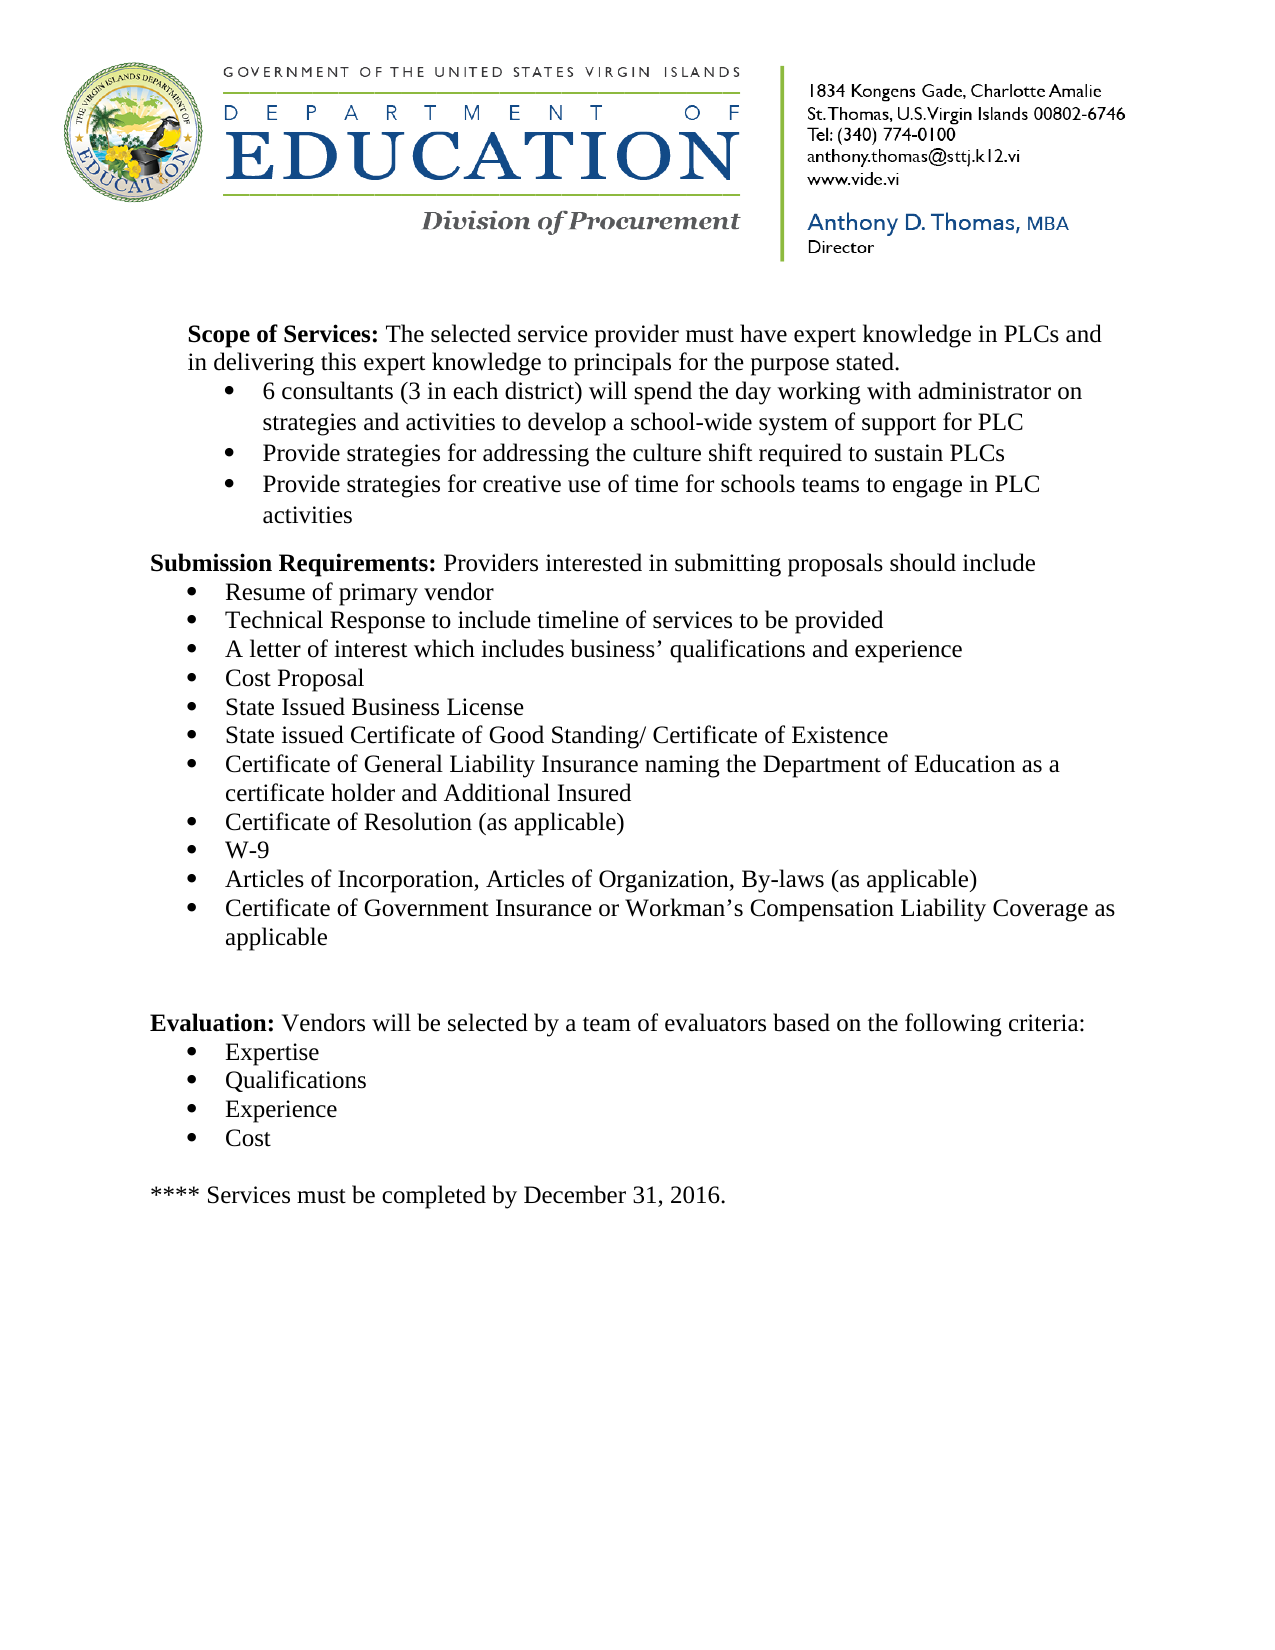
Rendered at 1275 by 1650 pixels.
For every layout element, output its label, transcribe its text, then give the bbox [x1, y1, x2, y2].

list State issued Certificate of Good Standing/ Certificate of Existence [187, 721, 1125, 749]
picture [0, 60, 1275, 289]
text Scope of Services: The selected service provider must have expert knowledge in PLCs and in delivering this expert knowledge to principals for the purpose stated. [187, 319, 1125, 376]
list Articles of Incorporation, Articles of Organization, By-laws (as applicable) [187, 864, 1125, 893]
list Cost [187, 1123, 1125, 1152]
text Evaluation: Vendors will be selected by a team of evaluators based on the following criteria: [150, 1008, 1125, 1037]
list Provide strategies for addressing the culture shift required to sustain PLCs [225, 438, 1125, 467]
list Certificate of General Liability Insurance naming the Department of Education as a certificate holder and Additional Insured [187, 749, 1125, 807]
list Technical Response to include timeline of services to be provided [187, 606, 1125, 634]
list Cost Proposal [187, 663, 1125, 692]
list Certificate of Government Insurance or Workman’s Compensation Liability Coverage as applicable [187, 893, 1125, 951]
text **** Services must be completed by December 31, 2016. [150, 1181, 1125, 1209]
list W-9 [187, 836, 1125, 864]
text Submission Requirements: Providers interested in submitting proposals should include [150, 548, 1125, 577]
list Experience [187, 1094, 1125, 1123]
list 6 consultants (3 in each district) will spend the day working with administrator on strategies and activities to develop a school-wide system of support for PLC [225, 376, 1125, 436]
list Resume of primary vendor [187, 577, 1125, 606]
list Qualifications [187, 1066, 1125, 1094]
list A letter of interest which includes business’ qualifications and experience [187, 634, 1125, 663]
list State Issued Business License [187, 692, 1125, 721]
list Expertise [187, 1037, 1125, 1066]
list Provide strategies for creative use of time for schools teams to engage in PLC activities [225, 469, 1125, 529]
list Certificate of Resolution (as applicable) [187, 807, 1125, 836]
